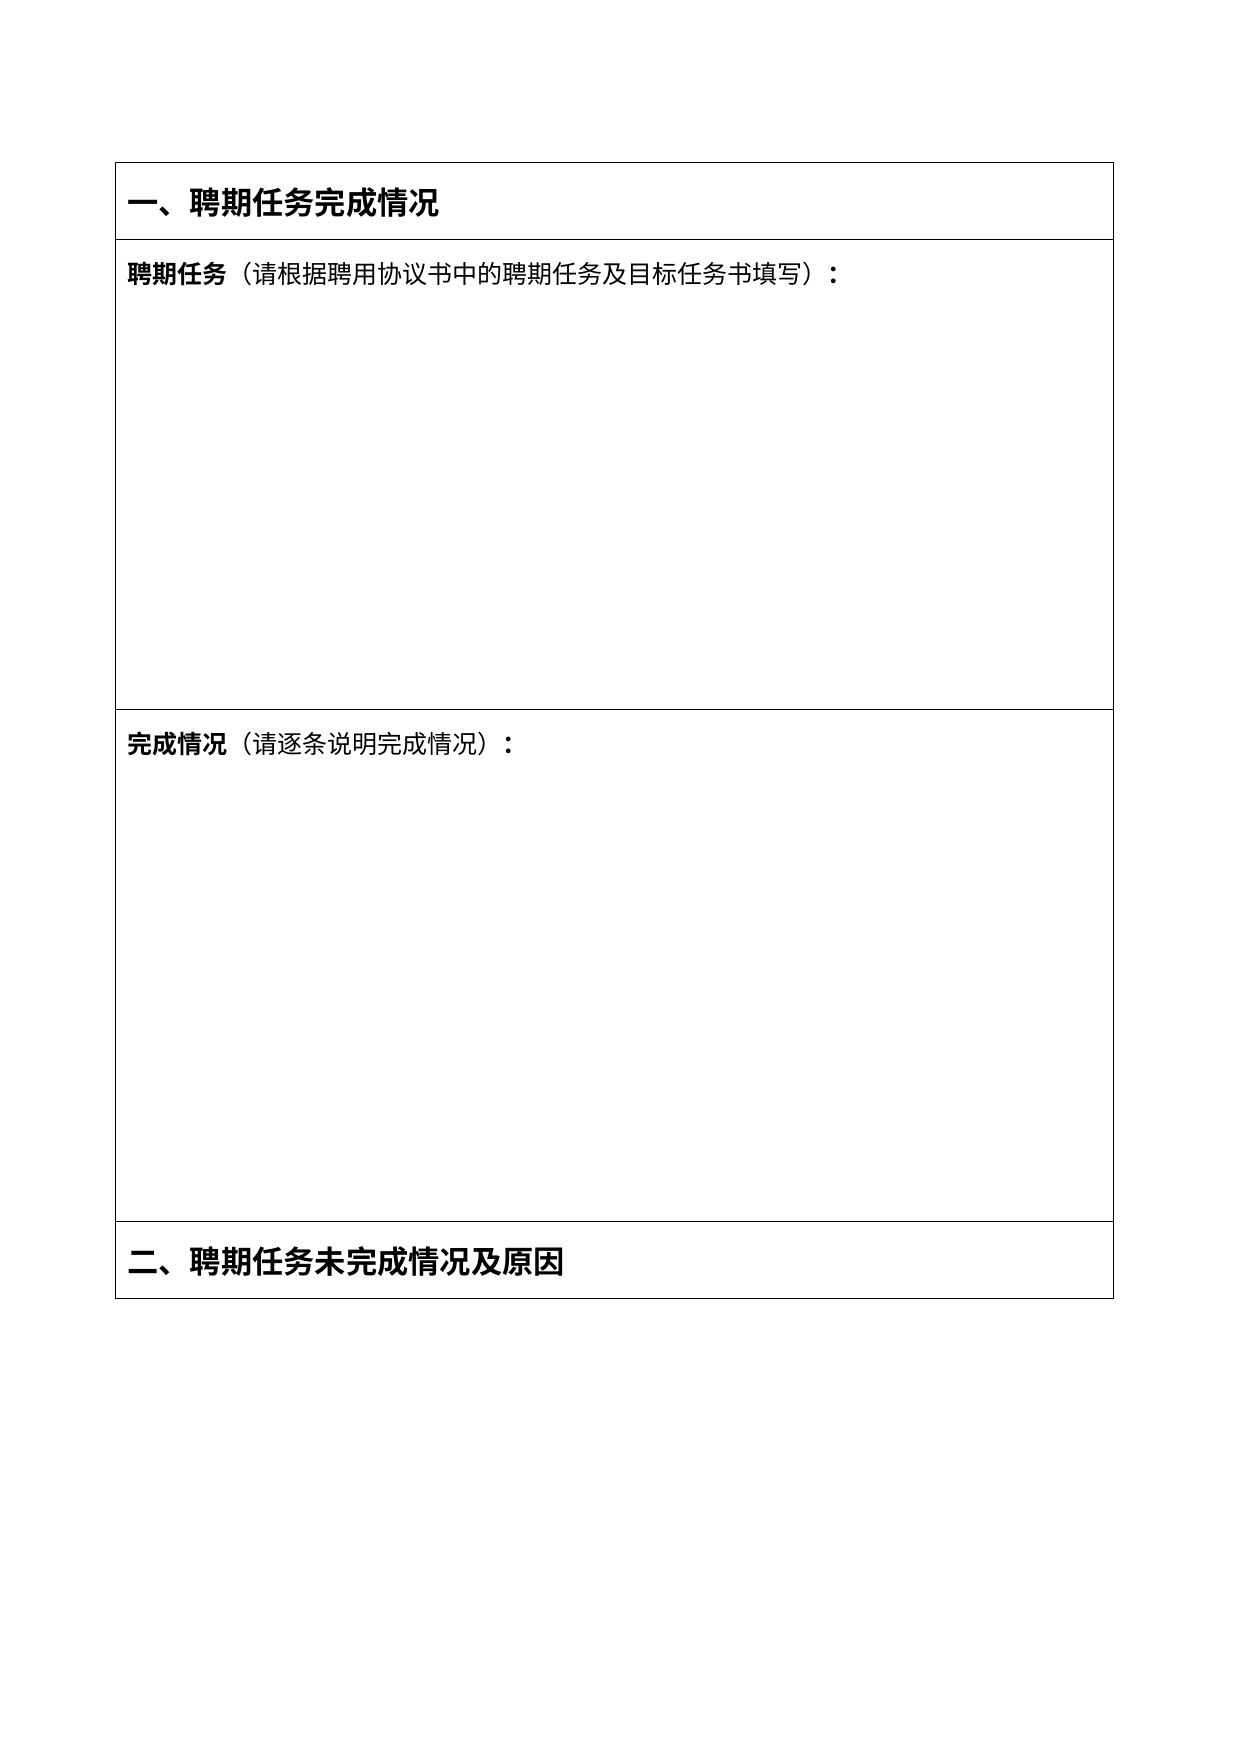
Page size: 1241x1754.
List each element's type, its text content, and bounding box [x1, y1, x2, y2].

table_header 一、聘期任务完成情况 [116, 163, 1113, 239]
table_cell 聘期任务（请根据聘用协议书中的聘期任务及目标任务书填写）： [116, 240, 1113, 709]
table_cell 二、聘期任务未完成情况及原因 [116, 1222, 1113, 1298]
table_cell 完成情况（请逐条说明完成情况）： [116, 710, 1113, 1221]
